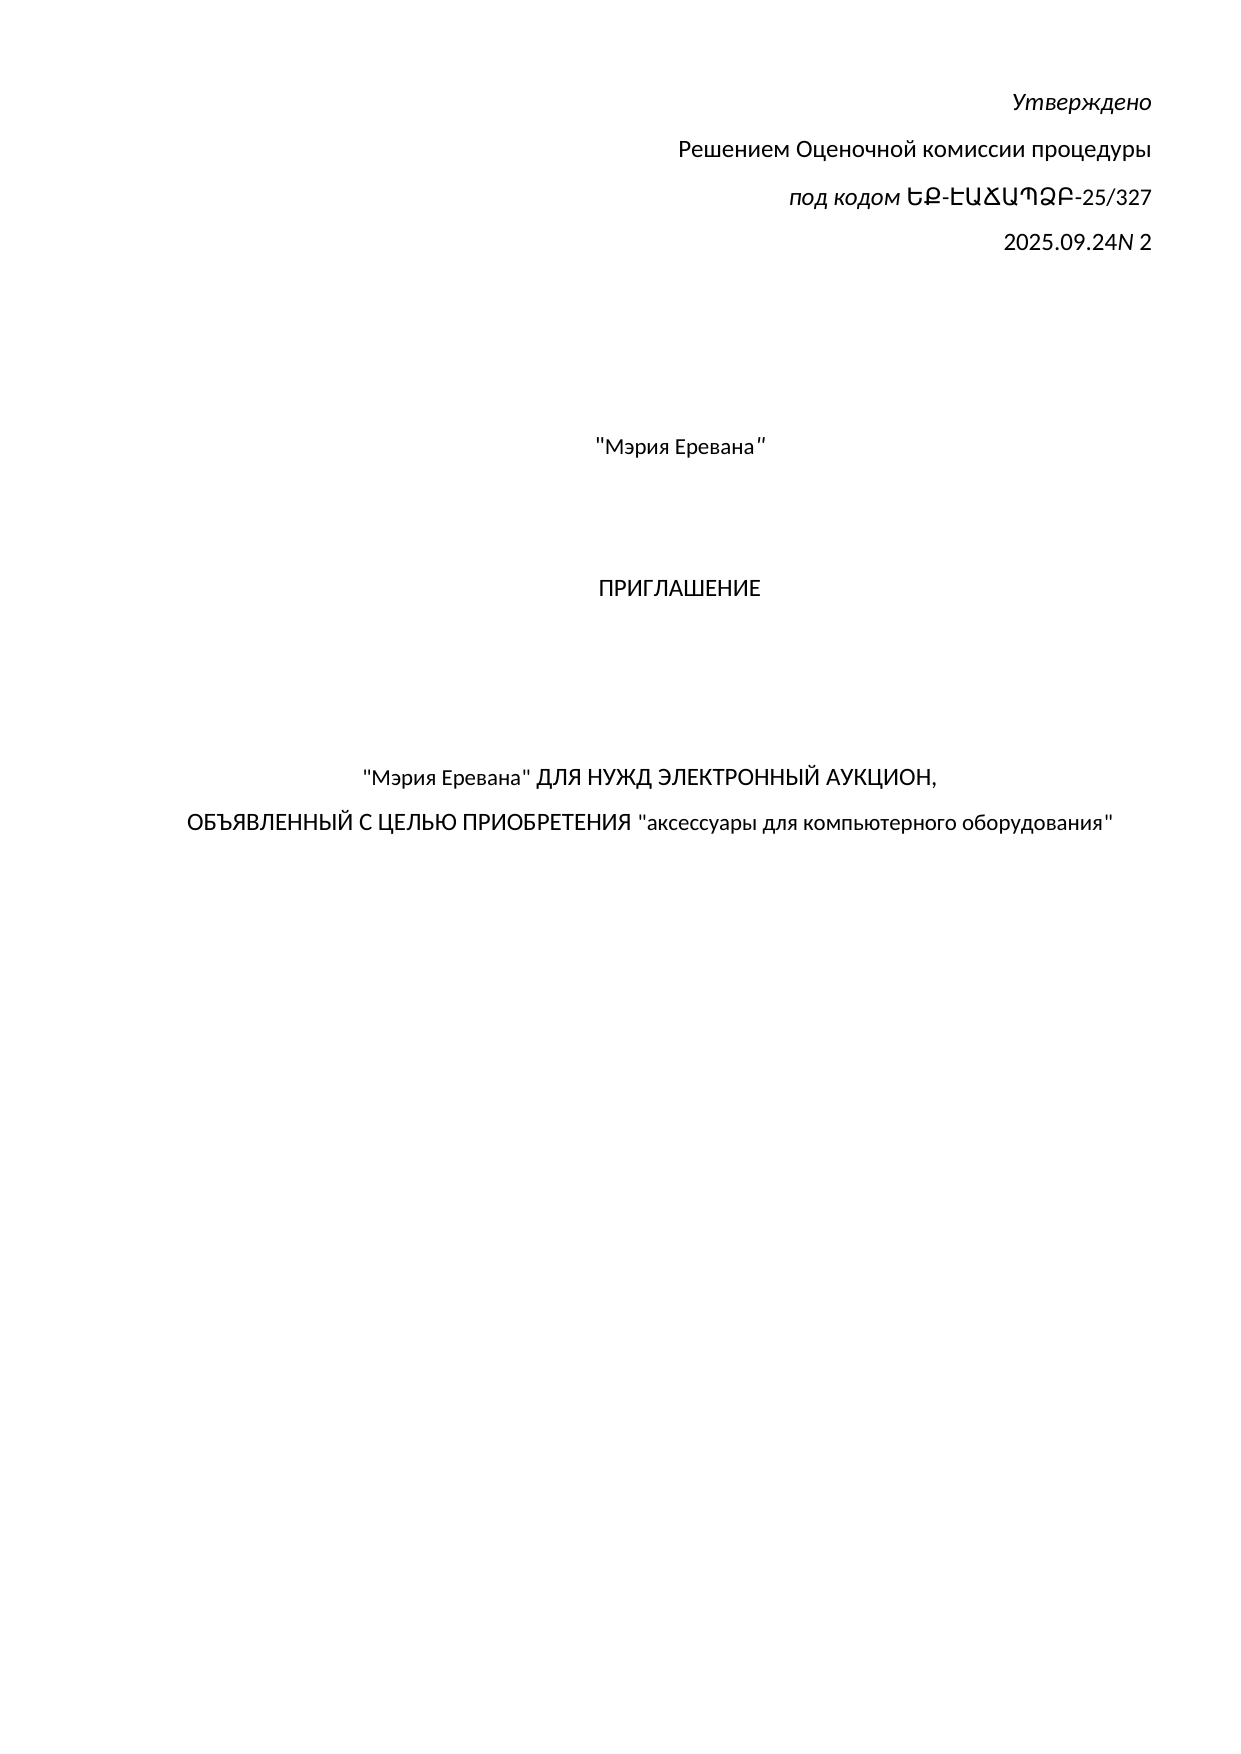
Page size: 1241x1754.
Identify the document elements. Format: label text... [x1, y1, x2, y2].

text Решением Оценочной комиссии процедуры [148, 134, 1152, 164]
text под кодом ԵՔ-ԷԱՃԱՊՁԲ-25/327 2025.09.24 N 2 [148, 181, 1152, 257]
text ПРИГЛАШЕНИЕ [148, 572, 1152, 603]
text "Мэрия Еревана" [148, 431, 1152, 461]
text "Мэрия Еревана" ДЛЯ НУЖД ЭЛЕКТРОННЫЙ АУКЦИОН, [148, 761, 1152, 791]
text ОБЪЯВЛЕННЫЙ С ЦЕЛЬЮ ПРИОБРЕТЕНИЯ "аксессуары для компьютерного оборудования" [148, 807, 1152, 837]
text Утверждено [148, 86, 1152, 117]
